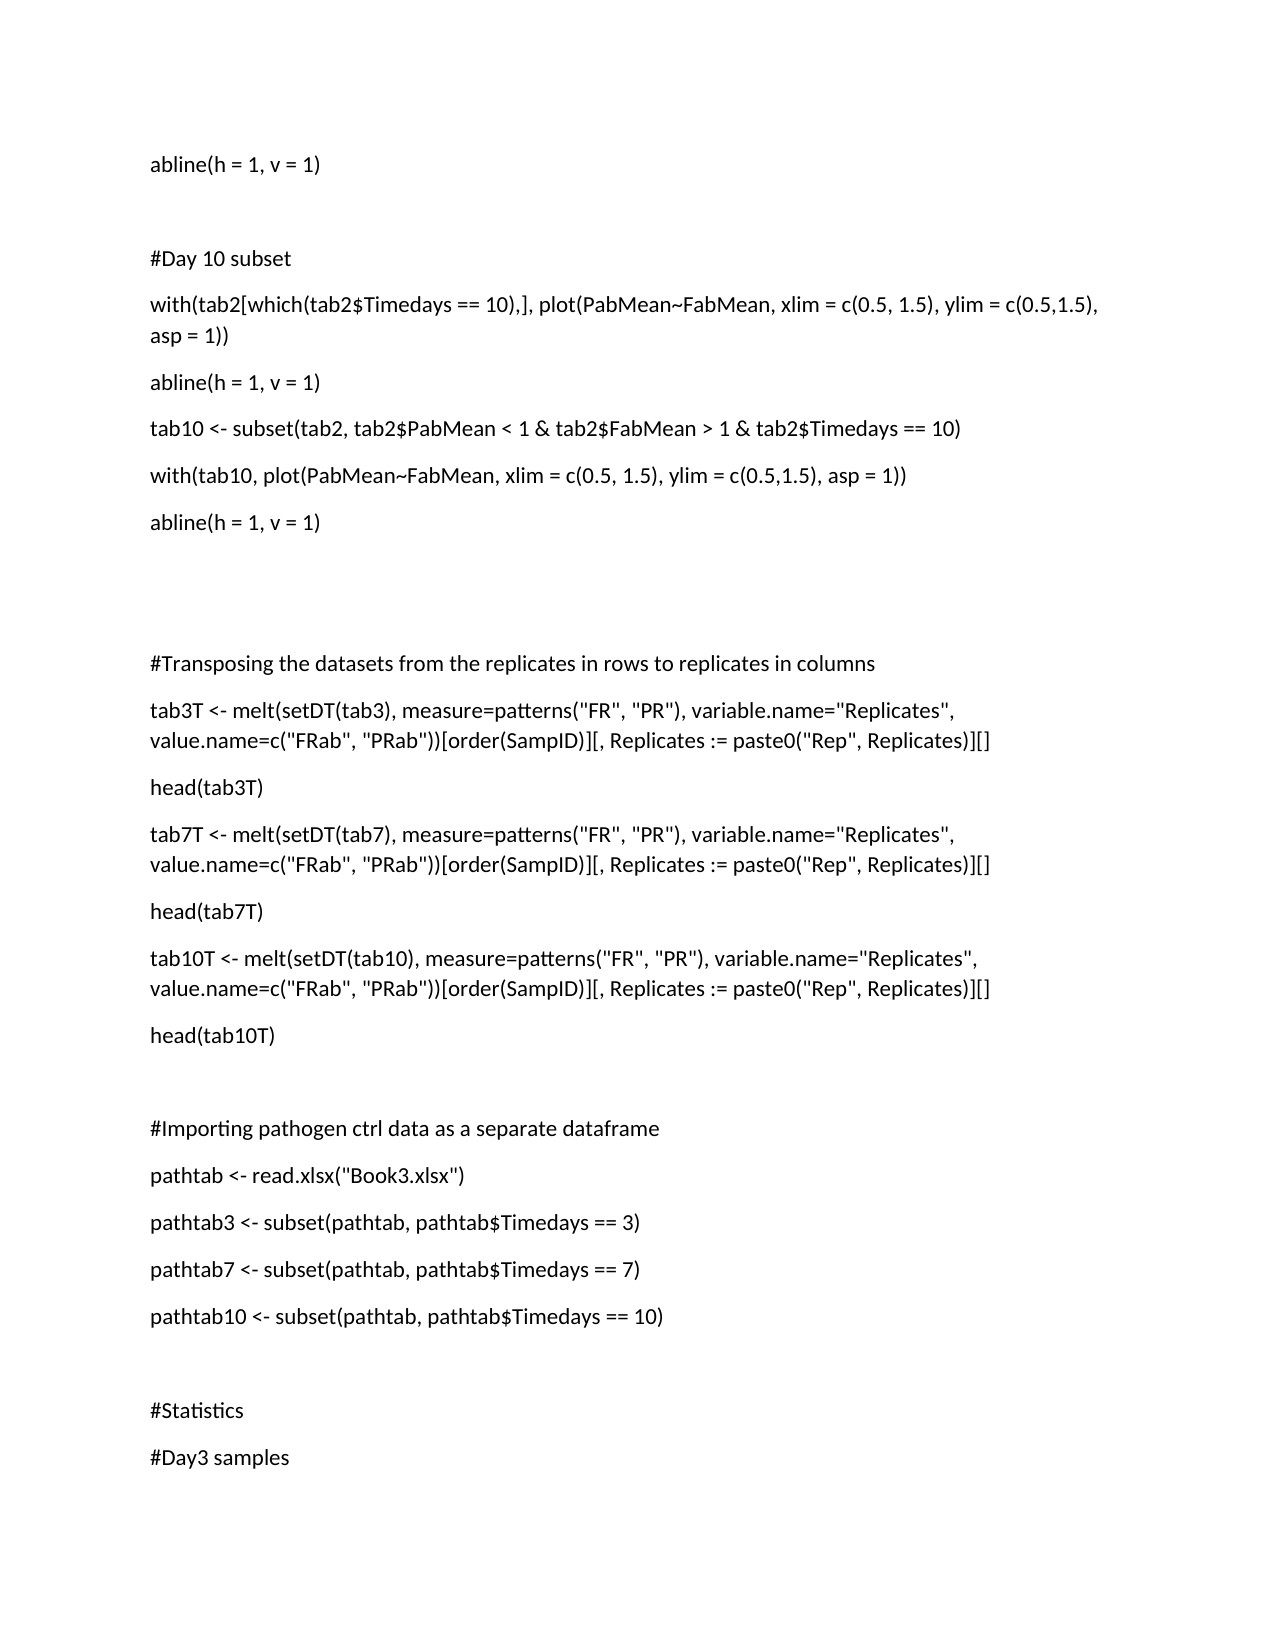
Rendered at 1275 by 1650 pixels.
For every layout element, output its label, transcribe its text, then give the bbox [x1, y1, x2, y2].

text pathtab3 <- subset(pathtab, pathtab$Timedays == 3) [150, 1208, 1125, 1236]
text head(tab3T) [150, 773, 1125, 801]
text abline(h = 1, v = 1) [150, 368, 1125, 396]
text tab7T <- melt(setDT(tab7), measure=patterns("FR", "PR"), variable.name="Replicates", value.name=c("FRab", "PRab"))[order(SampID)][, Replicates := paste0("Rep", Replicates)][] [150, 820, 1125, 878]
text #Importing pathogen ctrl data as a separate dataframe [150, 1114, 1125, 1143]
text tab10T <- melt(setDT(tab10), measure=patterns("FR", "PR"), variable.name="Replicates", value.name=c("FRab", "PRab"))[order(SampID)][, Replicates := paste0("Rep", Replicates)][] [150, 944, 1125, 1002]
text tab3T <- melt(setDT(tab3), measure=patterns("FR", "PR"), variable.name="Replicates", value.name=c("FRab", "PRab"))[order(SampID)][, Replicates := paste0("Rep", Replicates)][] [150, 696, 1125, 754]
text tab10 <- subset(tab2, tab2$PabMean < 1 & tab2$FabMean > 1 & tab2$Timedays == 10) [150, 414, 1125, 443]
text #Statistics [150, 1396, 1125, 1424]
text with(tab10, plot(PabMean~FabMean, xlim = c(0.5, 1.5), ylim = c(0.5,1.5), asp = 1)) [150, 461, 1125, 489]
text abline(h = 1, v = 1) [150, 508, 1125, 536]
text #Day 10 subset [150, 244, 1125, 272]
text pathtab <- read.xlsx("Book3.xlsx") [150, 1161, 1125, 1189]
text pathtab10 <- subset(pathtab, pathtab$Timedays == 10) [150, 1302, 1125, 1330]
text pathtab7 <- subset(pathtab, pathtab$Timedays == 7) [150, 1255, 1125, 1283]
text with(tab2[which(tab2$Timedays == 10),], plot(PabMean~FabMean, xlim = c(0.5, 1.5), ylim = c(0.5,1.5), asp = 1)) [150, 291, 1125, 349]
text abline(h = 1, v = 1) [150, 150, 1125, 178]
text head(tab7T) [150, 897, 1125, 925]
text #Day3 samples [150, 1443, 1125, 1471]
text head(tab10T) [150, 1021, 1125, 1049]
text #Transposing the datasets from the replicates in rows to replicates in columns [150, 649, 1125, 677]
